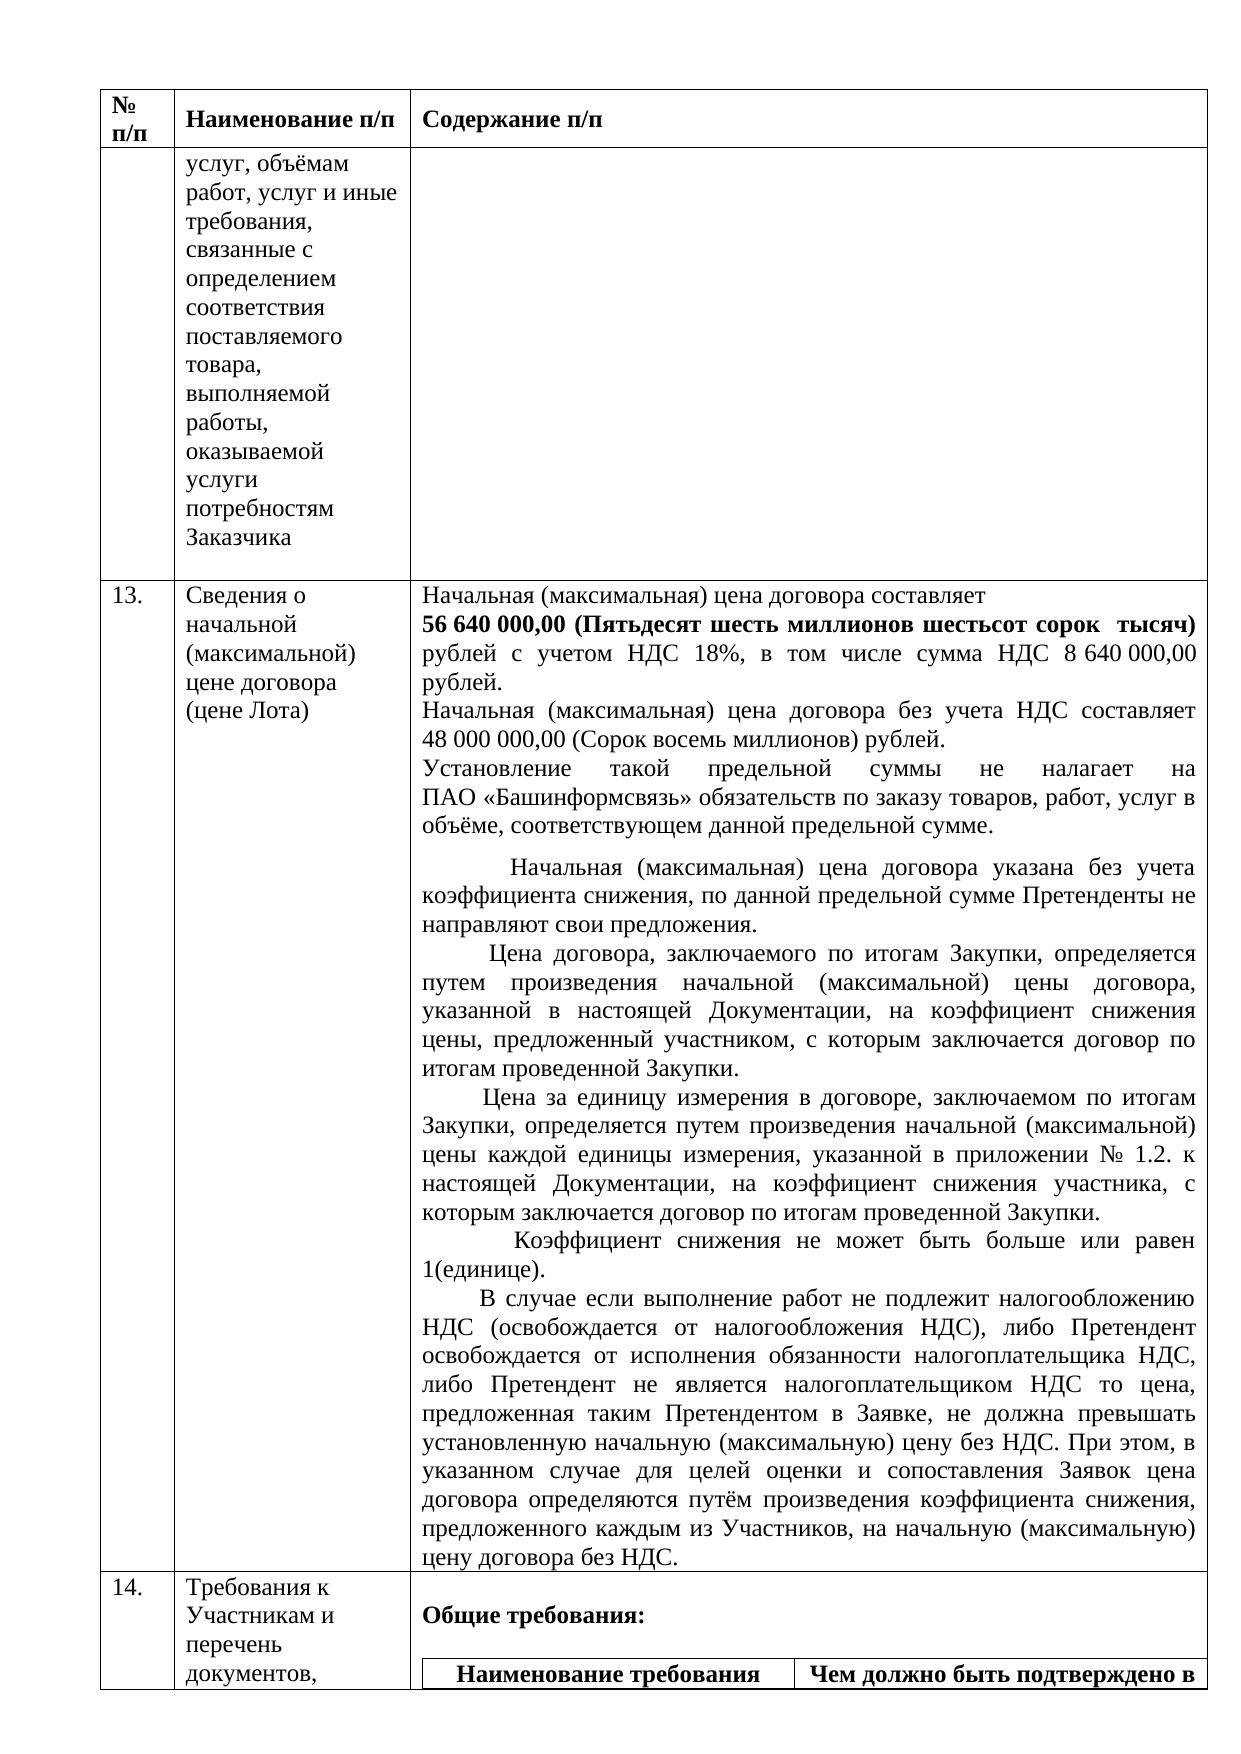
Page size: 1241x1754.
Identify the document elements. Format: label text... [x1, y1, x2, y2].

table_cell [101, 1572, 174, 1689]
table_cell Общие требования: Дополнительные требования: [411, 1572, 1207, 1689]
table_header Содержание п/п [411, 90, 1207, 147]
table_cell Сведения о начальной (максимальной) цене договора (цене Лота) [175, 581, 410, 1571]
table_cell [411, 148, 1207, 579]
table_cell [175, 148, 410, 579]
table_cell Начальная (максимальная) цена договора составляет 56 640 000,00 (Пятьдесят шесть миллионов шестьсот сорок тысяч) рублей с учетом НДС 18%, в том числе сумма НДС 8 640 000,00 рублей. Начальная (максимальная) цена договора без учета НДС составляет 48 000 000,00 (Сорок восемь миллионов) рублей. Установление такой предельной суммы не налагает на ПАО «Башинформсвязь» обязательств по заказу товаров, работ, услуг в объёме, соответствующем данной предельной сумме. Начальная (максимальная) цена договора указана без учета коэффициента снижения, по данной предельной сумме Претенденты не направляют свои предложения. Цена договора, заключаемого по итогам Закупки, определяется путем произведения начальной (максимальной) цены договора, указанной в настоящей Документации, на коэффициент снижения цены, предложенный участником, с которым заключается договор по итогам проведенной Закупки. Цена за единицу измерения в договоре, заключаемом по итогам Закупки, определяется путем произведения начальной (максимальной) цены каждой единицы измерения, указанной в приложении № 1.2. к настоящей Документации, на коэффициент снижения участника, с которым заключается договор по итогам проведенной Закупки. Коэффициент снижения не может быть больше или равен 1(единице). В случае если выполнение работ не подлежит налогообложению НДС (освобождается от налогообложения НДС), либо Претендент освобождается от исполнения обязанности налогоплательщика НДС, либо Претендент не является налогоплательщиком НДС то цена, предложенная таким Претендентом в Заявке, не должна превышать установленную начальную (максимальную) цену без НДС. При этом, в указанном случае для целей оценки и сопоставления Заявок цена договора определяются путём произведения коэффициента снижения, предложенного каждым из Участников, на начальную (максимальную) цену договора без НДС. [411, 581, 1207, 1571]
table_header Наименование п/п [175, 90, 410, 147]
table_header № п/п [101, 90, 174, 147]
table_cell [101, 148, 174, 579]
table_cell [101, 581, 174, 1571]
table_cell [175, 1572, 410, 1689]
